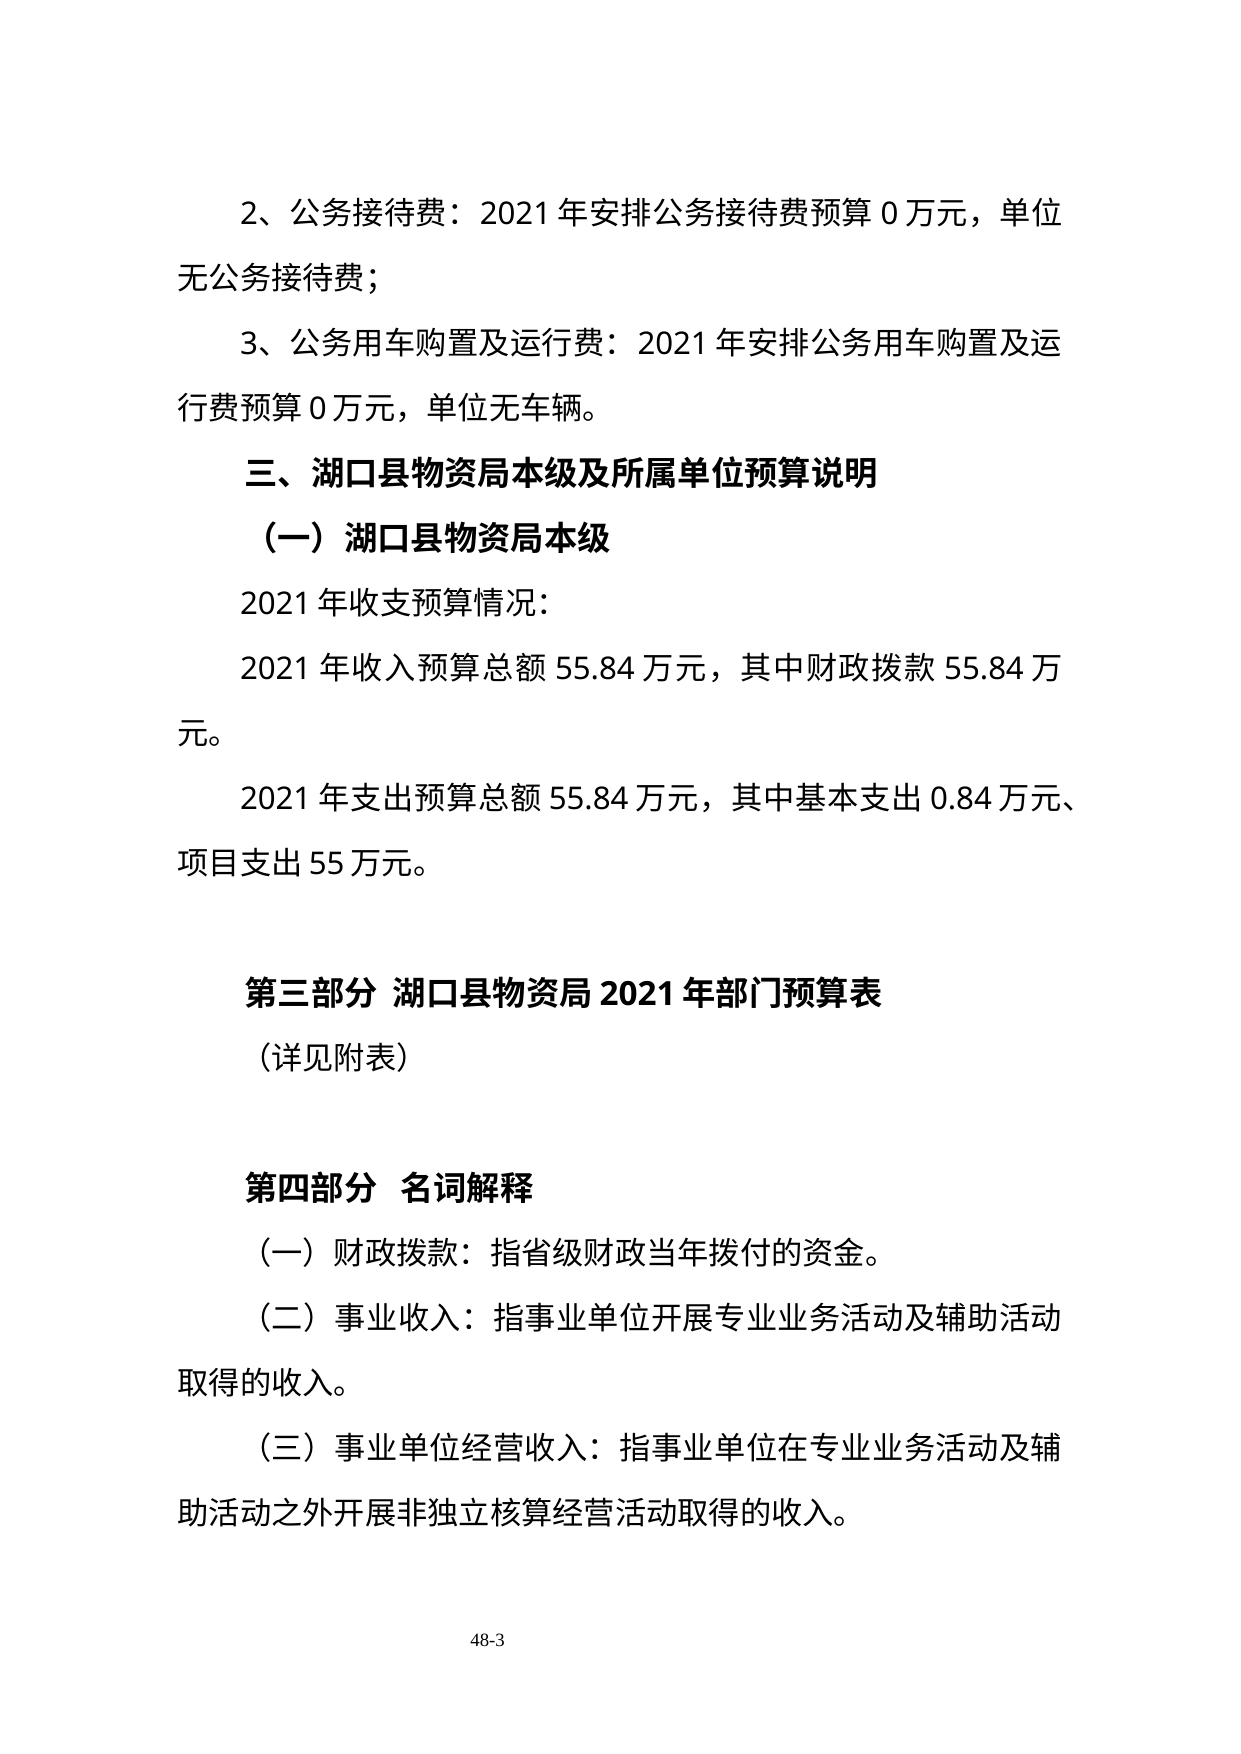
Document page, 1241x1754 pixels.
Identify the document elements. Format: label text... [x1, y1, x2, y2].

text 2021年收入预算总额55.84万元，其中财政拨款55.84万元。 [177, 633, 1063, 763]
text 2021年收支预算情况： [177, 568, 1063, 633]
text （一）财政拨款：指省级财政当年拨付的资金。 [177, 1218, 1063, 1283]
text （三）事业单位经营收入：指事业单位在专业业务活动及辅助活动之外开展非独立核算经营活动取得的收入。 [177, 1413, 1063, 1543]
text 三、湖口县物资局本级及所属单位预算说明 [177, 438, 1063, 503]
text （二）事业收入：指事业单位开展专业业务活动及辅助活动取得的收入。 [177, 1283, 1063, 1413]
text 3、公务用车购置及运行费：2021年安排公务用车购置及运行费预算0万元，单位无车辆。 [177, 308, 1063, 438]
text 2021年支出预算总额55.84万元，其中基本支出0.84万元、项目支出55万元。 [177, 763, 1063, 893]
text 第四部分 名词解释 [177, 1153, 1063, 1218]
text （详见附表） [177, 1023, 1063, 1088]
text 第三部分 湖口县物资局2021年部门预算表 [177, 958, 1063, 1023]
text 2、公务接待费：2021年安排公务接待费预算0万元，单位无公务接待费； [177, 178, 1063, 308]
text （一）湖口县物资局本级 [177, 503, 1063, 568]
